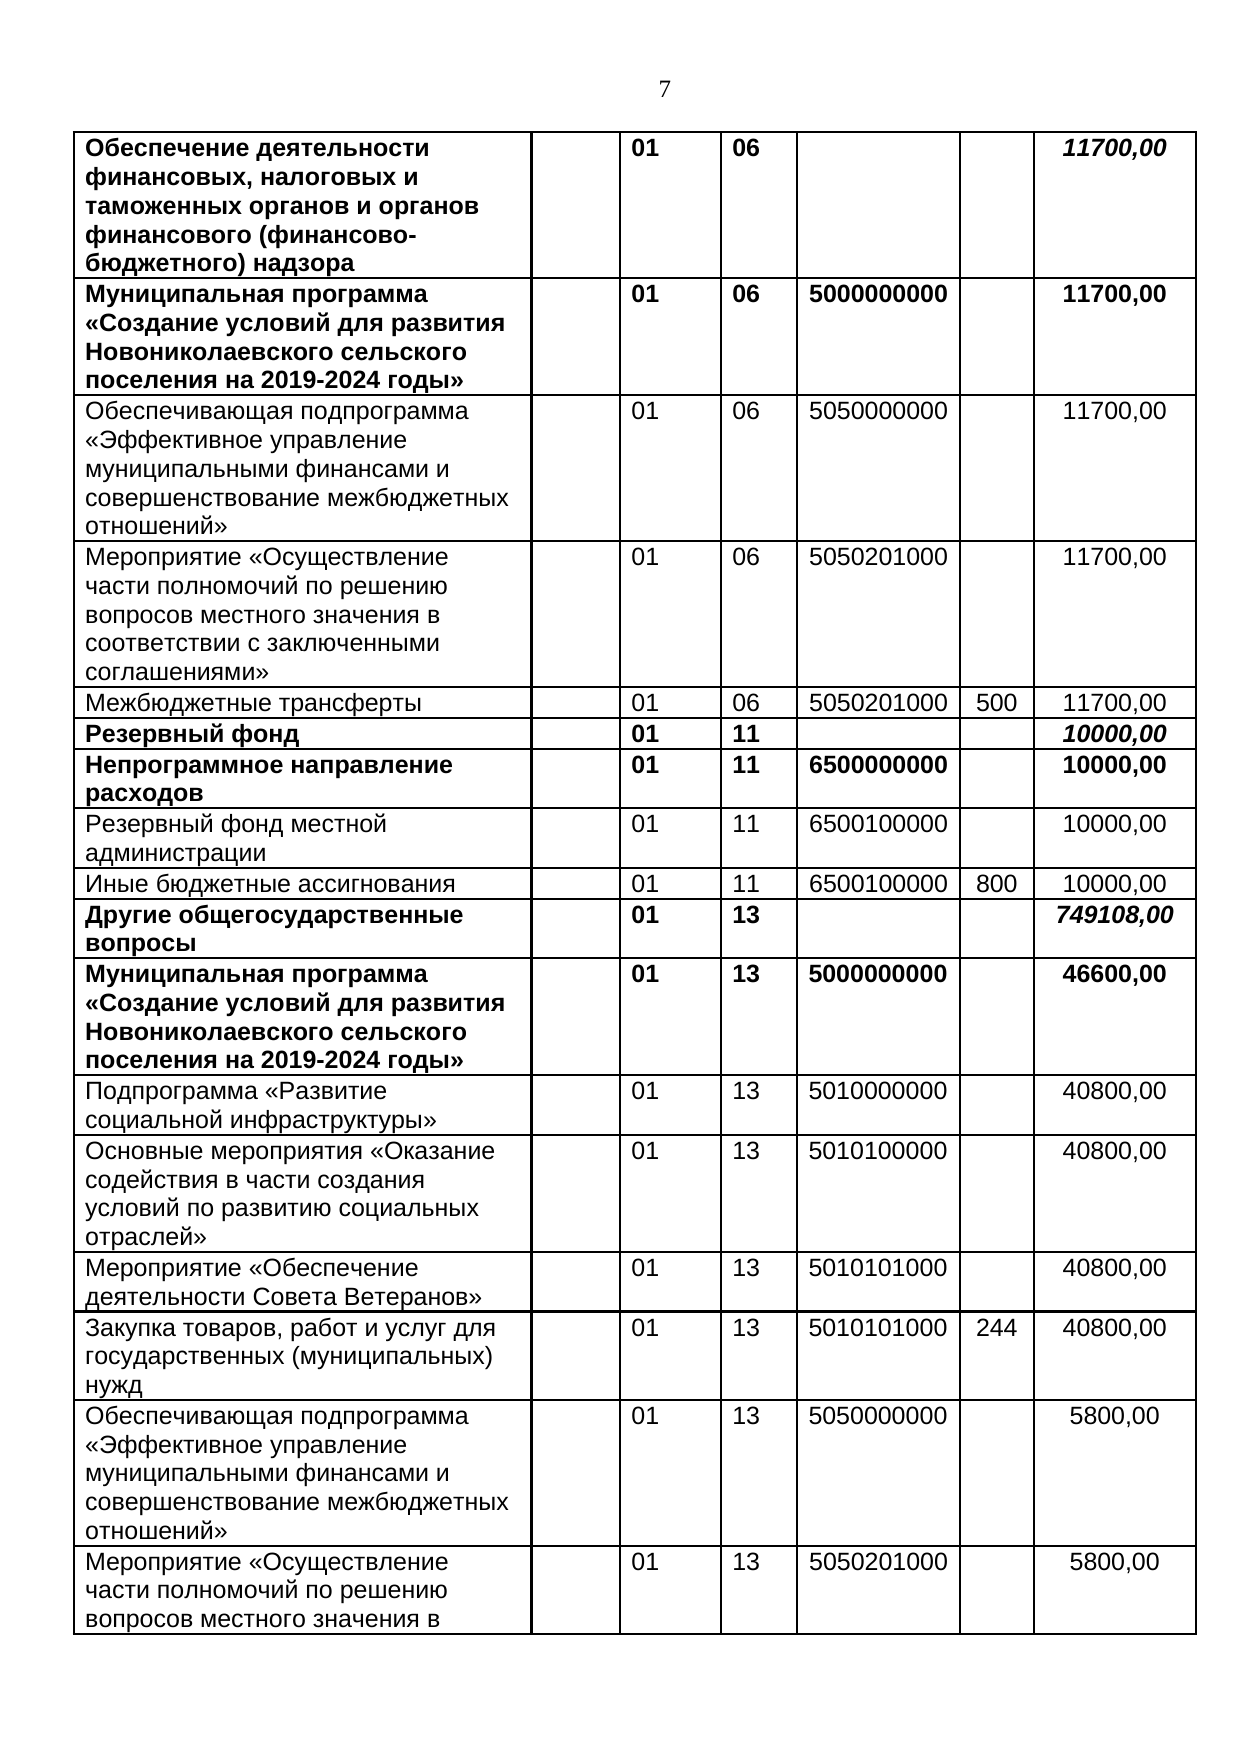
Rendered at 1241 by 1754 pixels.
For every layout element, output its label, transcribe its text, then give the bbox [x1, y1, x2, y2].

table_cell 13 [722, 1313, 796, 1399]
table_cell 5050000000 [798, 1401, 959, 1544]
table_cell 5010101000 [798, 1253, 959, 1310]
table_cell 13 [722, 959, 796, 1074]
table_cell 244 [961, 1313, 1033, 1399]
table_cell Основные мероприятия «Оказание содействия в части создания условий по развитию социальных отраслей» [75, 1136, 530, 1251]
table_cell [533, 719, 619, 747]
table_cell 5050201000 [798, 688, 959, 717]
table_cell [961, 959, 1033, 1074]
table_cell 5000000000 [798, 279, 959, 394]
table_cell 13 [722, 1253, 796, 1310]
table_cell 01 [621, 688, 720, 717]
table_cell 01 [621, 1136, 720, 1251]
table_cell 5800,00 [1035, 1401, 1195, 1544]
table_cell [533, 1253, 619, 1310]
table_cell 10000,00 [1035, 869, 1195, 897]
table_cell [533, 809, 619, 867]
table_cell [961, 719, 1033, 747]
table_cell [961, 1401, 1033, 1544]
table_cell 11 [722, 809, 796, 867]
table_cell 01 [621, 959, 720, 1074]
table_cell [533, 396, 619, 540]
table_cell [961, 900, 1033, 957]
table_cell [798, 719, 959, 747]
table_cell [533, 869, 619, 897]
table_cell 01 [621, 750, 720, 807]
table_cell 11700,00 [1035, 688, 1195, 717]
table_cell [75, 1547, 530, 1633]
table_cell [533, 1136, 619, 1251]
table_cell 11700,00 [1035, 133, 1195, 277]
table_cell 10000,00 [1035, 809, 1195, 867]
table_cell 5000000000 [798, 959, 959, 1074]
table_cell Межбюджетные трансферты [75, 688, 530, 717]
table_cell 5050201000 [798, 1547, 959, 1633]
table_cell 6500000000 [798, 750, 959, 807]
table_cell [533, 279, 619, 394]
table_cell 01 [621, 542, 720, 686]
table_cell 06 [722, 688, 796, 717]
table_cell Иные бюджетные ассигнования [75, 869, 530, 897]
table_cell [798, 900, 959, 957]
table_cell [798, 133, 959, 277]
table_cell 01 [621, 133, 720, 277]
table_cell 500 [961, 688, 1033, 717]
table_cell 01 [621, 1076, 720, 1134]
table_cell 13 [722, 1401, 796, 1544]
table_cell 10000,00 [1035, 750, 1195, 807]
table_cell 01 [621, 1313, 720, 1399]
table_cell 01 [621, 869, 720, 897]
table_cell [961, 1547, 1033, 1633]
table_cell 06 [722, 133, 796, 277]
table_cell 40800,00 [1035, 1253, 1195, 1310]
table_cell 01 [621, 809, 720, 867]
table_cell [961, 396, 1033, 540]
table_cell [533, 1313, 619, 1399]
table_cell Обеспечивающая подпрограмма «Эффективное управление муниципальными финансами и совершенствование межбюджетных отношений» [75, 396, 530, 540]
table_cell [533, 133, 619, 277]
table_cell 13 [722, 1076, 796, 1134]
table_cell [533, 1401, 619, 1544]
table_cell Непрограммное направление расходов [75, 750, 530, 807]
table_cell [533, 688, 619, 717]
table_cell 11700,00 [1035, 279, 1195, 394]
table_cell [533, 750, 619, 807]
table_cell 13 [722, 1136, 796, 1251]
table_cell 5010101000 [798, 1313, 959, 1399]
table_cell [533, 542, 619, 686]
table_cell 01 [621, 396, 720, 540]
table_cell 11700,00 [1035, 542, 1195, 686]
table_cell Закупка товаров, работ и услуг для государственных (муниципальных) нужд [75, 1313, 530, 1399]
table_cell [961, 1253, 1033, 1310]
table_cell 10000,00 [1035, 719, 1195, 747]
table_cell 46600,00 [1035, 959, 1195, 1074]
table_cell [533, 1076, 619, 1134]
table_cell Резервный фонд местной администрации [75, 809, 530, 867]
table_cell 5050201000 [798, 542, 959, 686]
table_cell [961, 1076, 1033, 1134]
table_cell 11 [722, 750, 796, 807]
table_cell 06 [722, 279, 796, 394]
table_cell 5010000000 [798, 1076, 959, 1134]
table_cell Обеспечивающая подпрограмма «Эффективное управление муниципальными финансами и совершенствование межбюджетных отношений» [75, 1401, 530, 1544]
table_cell 13 [722, 1547, 796, 1633]
table_cell 01 [621, 900, 720, 957]
table_cell 40800,00 [1035, 1313, 1195, 1399]
table_cell 40800,00 [1035, 1076, 1195, 1134]
table_cell Муниципальная программа «Создание условий для развития Новониколаевского сельского поселения на 2019-2024 годы» [75, 959, 530, 1074]
table_cell [961, 133, 1033, 277]
table_cell 5010100000 [798, 1136, 959, 1251]
table_cell 749108,00 [1035, 900, 1195, 957]
table_cell 5800,00 [1035, 1547, 1195, 1633]
table_cell 01 [621, 1547, 720, 1633]
table_cell Резервный фонд [75, 719, 530, 747]
table_cell [961, 1136, 1033, 1251]
table_cell 01 [621, 1401, 720, 1544]
table_cell [533, 1547, 619, 1633]
table_cell Мероприятие «Осуществление части полномочий по решению вопросов местного значения в соответствии с заключенными соглашениями» [75, 542, 530, 686]
table_cell 06 [722, 396, 796, 540]
table_cell Мероприятие «Обеспечение деятельности Совета Ветеранов» [75, 1253, 530, 1310]
table_cell Муниципальная программа «Создание условий для развития Новониколаевского сельского поселения на 2019-2024 годы» [75, 279, 530, 394]
table_cell 06 [722, 542, 796, 686]
table_cell 800 [961, 869, 1033, 897]
table_cell 11 [722, 869, 796, 897]
table_cell Подпрограмма «Развитие социальной инфраструктуры» [75, 1076, 530, 1134]
table_cell 01 [621, 1253, 720, 1310]
table_cell 5050000000 [798, 396, 959, 540]
table_cell 40800,00 [1035, 1136, 1195, 1251]
table_cell 6500100000 [798, 809, 959, 867]
table_cell 01 [621, 279, 720, 394]
table_cell Другие общегосударственные вопросы [75, 900, 530, 957]
table_cell [961, 279, 1033, 394]
table_cell [961, 542, 1033, 686]
table_cell Обеспечение деятельности финансовых, налоговых и таможенных органов и органов финансового (финансово- бюджетного) надзора [75, 133, 530, 277]
table_cell 11700,00 [1035, 396, 1195, 540]
table_cell [961, 750, 1033, 807]
table_cell [961, 809, 1033, 867]
table_cell 13 [722, 900, 796, 957]
table_cell 01 [621, 719, 720, 747]
table_cell 6500100000 [798, 869, 959, 897]
table_cell 11 [722, 719, 796, 747]
table_cell [533, 900, 619, 957]
table_cell [533, 959, 619, 1074]
